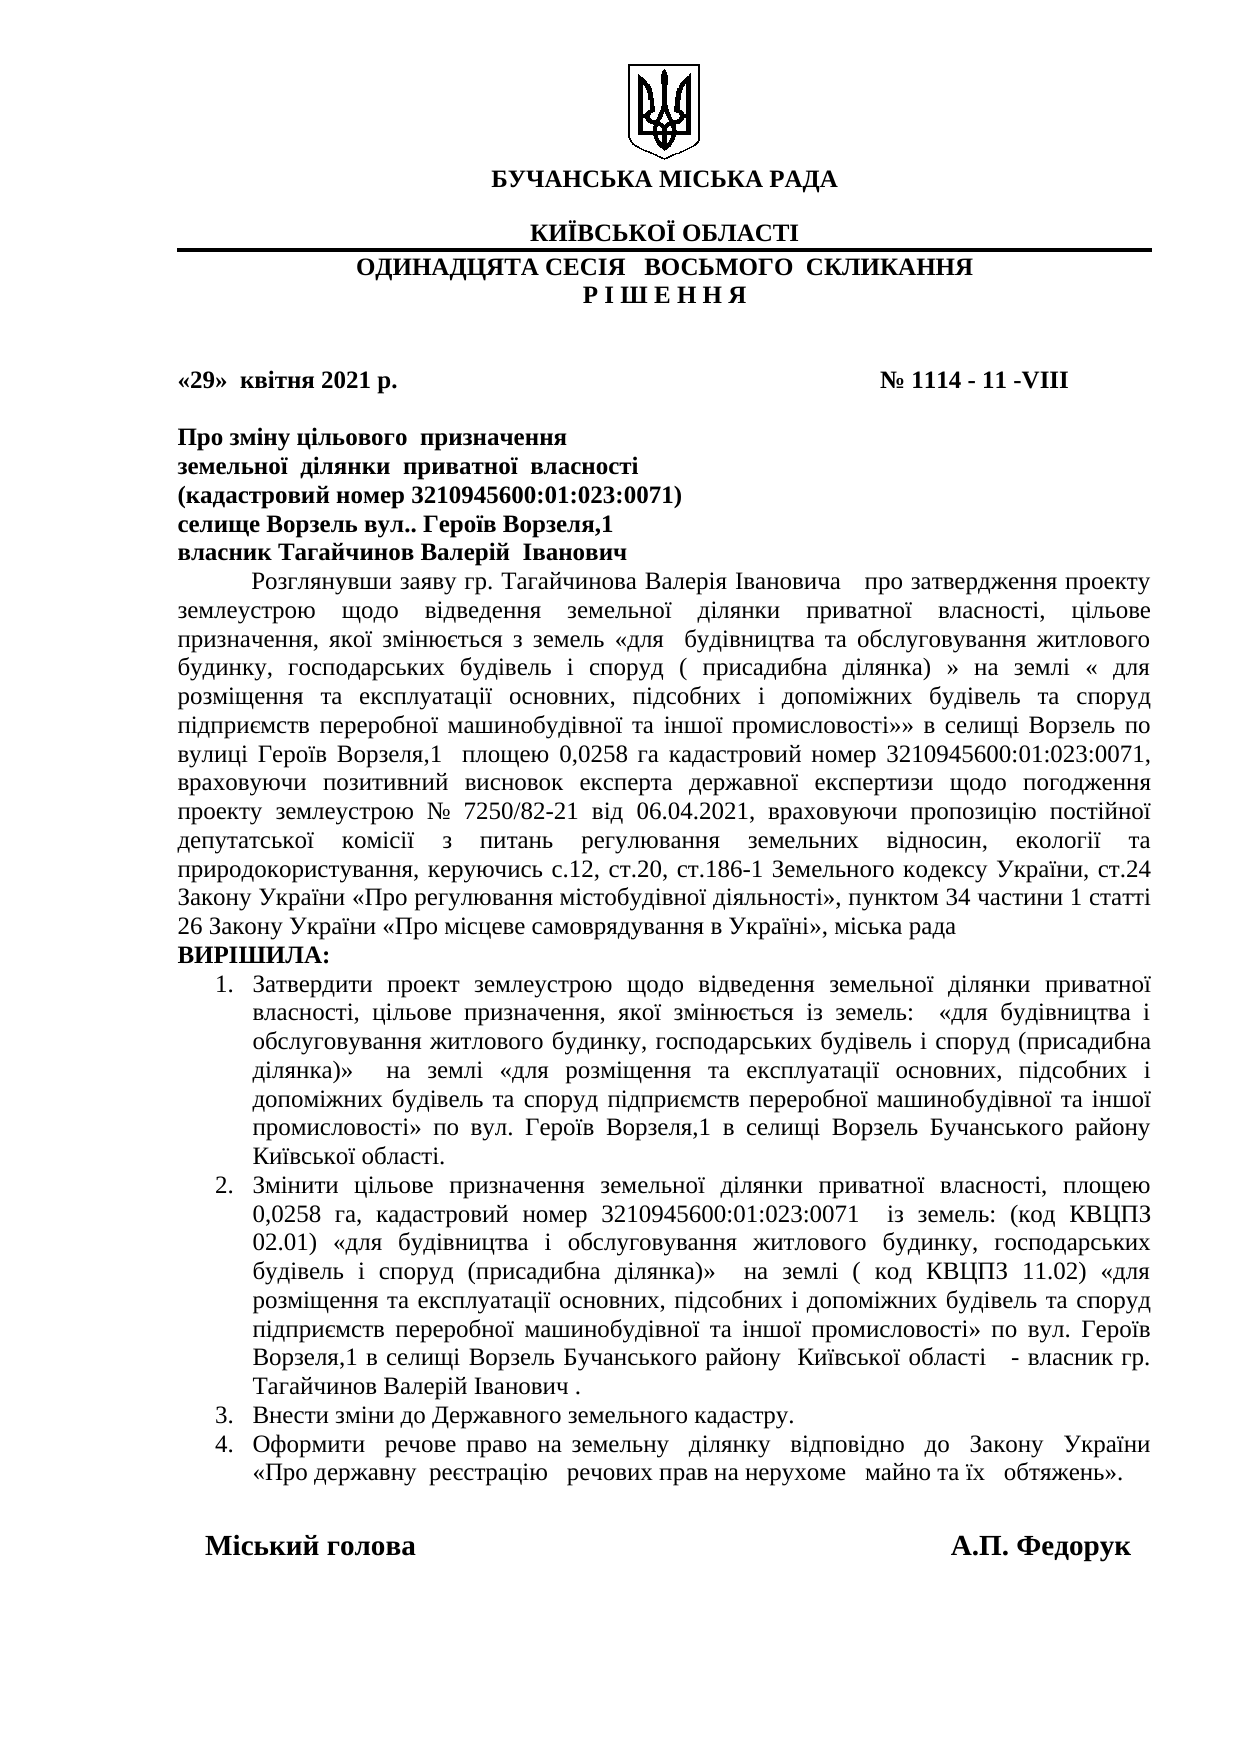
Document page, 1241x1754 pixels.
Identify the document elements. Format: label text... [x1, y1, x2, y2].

text КИЇВСЬКОЇ ОБЛАСТІ [177, 218, 1152, 248]
text (кадастровий номер 3210945600:01:023:0071) [177, 480, 1152, 509]
text Міський голова А.П. Федорук [177, 1528, 1152, 1562]
text Р І Ш Е Н Н Я [177, 280, 1152, 309]
text Розглянувши заяву гр. Тагайчинова Валерія Івановича про затвердження проекту землеустрою щодо відведення земельної ділянки приватної власності, цільове призначення, якої змінюється з земель «для будівництва та обслуговування житлового будинку, господарських будівель і споруд ( присадибна ділянка) » на землі « для розміщення та експлуатації основних, підсобних і допоміжних будівель та споруд підприємств переробної машинобудівної та іншої промисловості»» в селищі Ворзель по вулиці Героїв Ворзеля,1 площею 0,0258 га кадастровий номер 3210945600:01:023:0071, враховуючи позитивний висновок експерта державної експертизи щодо погодження проекту землеустрою № 7250/82-21 від 06.04.2021, враховуючи пропозицію постійної депутатської комісії з питань регулювання земельних відносин, екології та природокористування, керуючись с.12, ст.20, ст.186-1 Земельного кодексу України, ст.24 Закону України «Про регулювання містобудівної діяльності», пунктом 34 частини 1 статті 26 Закону України «Про місцеве самоврядування в Україні», міська рада [177, 566, 1152, 940]
text Про зміну цільового призначення [177, 422, 1152, 451]
text «29» квітня 2021 р. № 1114 - 11 -VІІІ [177, 365, 1152, 394]
list Змінити цільове призначення земельної ділянки приватної власності, площею 0,0258 га, кадастровий номер 3210945600:01:023:0071 із земель: (код КВЦПЗ 02.01) «для будівництва і обслуговування житлового будинку, господарських будівель і споруд (присадибна ділянка)» на землі ( код КВЦПЗ 11.02) «для розміщення та експлуатації основних, підсобних і допоміжних будівель та споруд підприємств переробної машинобудівної та іншої промисловості» по вул. Героїв Ворзеля,1 в селищі Ворзель Бучанського району Київської області - власник гр. Тагайчинов Валерій Іванович . [215, 1170, 1152, 1400]
text ВИРІШИЛА: [177, 940, 1152, 969]
list Затвердити проект землеустрою щодо відведення земельної ділянки приватної власності, цільове призначення, якої змінюється із земель: «для будівництва і обслуговування житлового будинку, господарських будівель і споруд (присадибна ділянка)» на землі «для розміщення та експлуатації основних, підсобних і допоміжних будівель та споруд підприємств переробної машинобудівної та іншої промисловості» по вул. Героїв Ворзеля,1 в селищі Ворзель Бучанського району Київської області. [215, 969, 1152, 1170]
list Внести зміни до Державного земельного кадастру. [215, 1400, 1152, 1429]
list Оформити речове право на земельну ділянку відповідно до Закону України «Про державну реєстрацію речових прав на нерухоме майно та їх обтяжень». [215, 1429, 1152, 1486]
text селище Ворзель вул.. Героїв Ворзеля,1 [177, 509, 1152, 537]
text БУЧАНСЬКА МІСЬКА РАДА [177, 164, 1152, 192]
text власник Тагайчинов Валерій Іванович [177, 537, 1152, 566]
text ОДИНАДЦЯТА СЕСІЯ ВОСЬМОГО СКЛИКАННЯ [177, 252, 1152, 280]
text земельної ділянки приватної власності [177, 451, 1152, 480]
